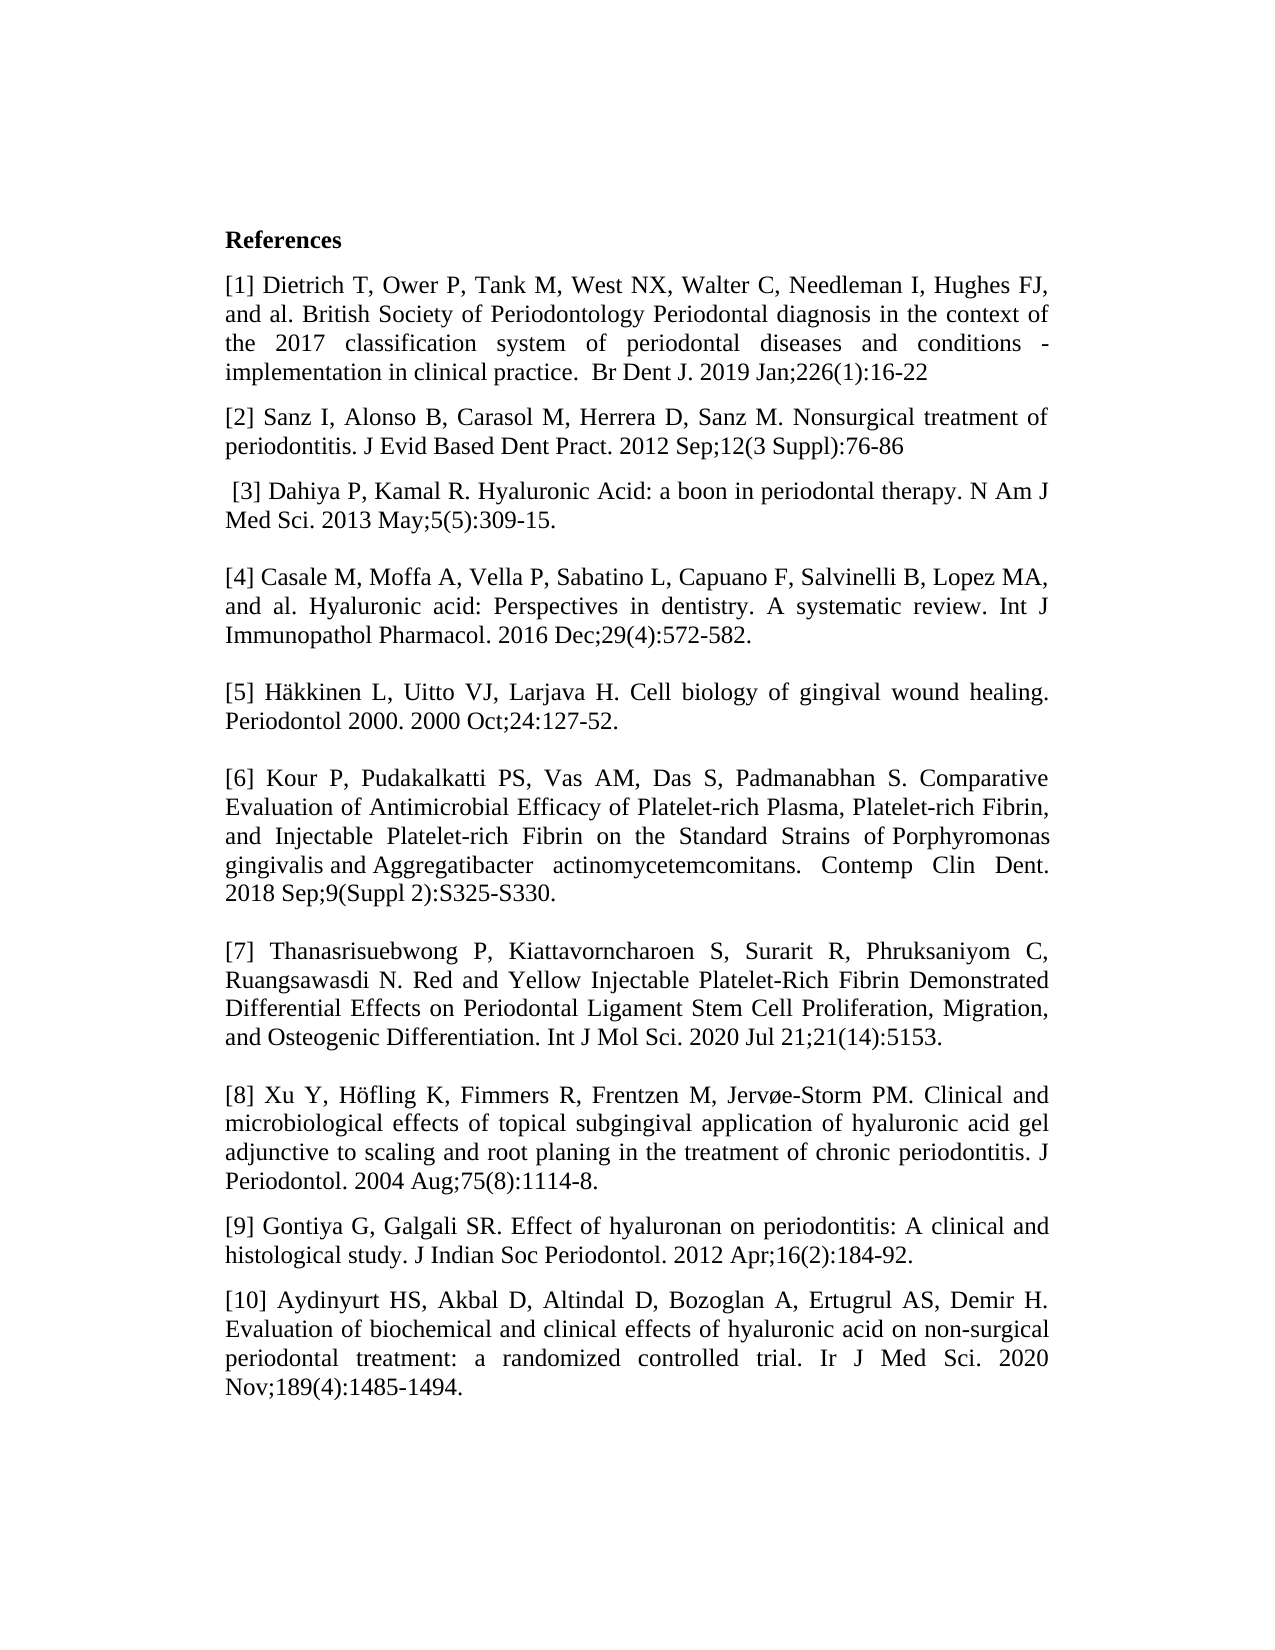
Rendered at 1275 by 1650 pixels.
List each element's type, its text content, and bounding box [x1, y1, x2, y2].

text [7] Thanasrisuebwong P, Kiattavorncharoen S, Surarit R, Phruksaniyom C, Ruangsawasdi N. Red and Yellow Injectable Platelet-Rich Fibrin Demonstrated Differential Effects on Periodontal Ligament Stem Cell Proliferation, Migration, and Osteogenic Differentiation. Int J Mol Sci. 2020 Jul 21;21(14):5153. [225, 936, 1050, 1051]
text [8] Xu Y, Höfling K, Fimmers R, Frentzen M, Jervøe-Storm PM. Clinical and microbiological effects of topical subgingival application of hyaluronic acid gel adjunctive to scaling and root planing in the treatment of chronic periodontitis. J Periodontol. 2004 Aug;75(8):1114-8. [225, 1080, 1050, 1195]
text [2] Sanz I, Alonso B, Carasol M, Herrera D, Sanz M. Nonsurgical treatment of periodontitis. J Evid Based Dent Pract. 2012 Sep;12(3 Suppl):76-86 [225, 402, 1050, 459]
text [10] Aydinyurt HS, Akbal D, Altindal D, Bozoglan A, Ertugrul AS, Demir H. Evaluation of biochemical and clinical effects of hyaluronic acid on non-surgical periodontal treatment: a randomized controlled trial. Ir J Med Sci. 2020 Nov;189(4):1485-1494. [225, 1286, 1050, 1401]
text [6] Kour P, Pudakalkatti PS, Vas AM, Das S, Padmanabhan S. Comparative Evaluation of Antimicrobial Efficacy of Platelet-rich Plasma, Platelet-rich Fibrin, and Injectable Platelet-rich Fibrin on the Standard Strains of Porphyromonas gingivalis and Aggregatibacter actinomycetemcomitans. Contemp Clin Dent. 2018 Sep;9(Suppl 2):S325-S330. [225, 763, 1050, 907]
text [5] Häkkinen L, Uitto VJ, Larjava H. Cell biology of gingival wound healing. Periodontol 2000. 2000 Oct;24:127-52. [225, 677, 1050, 735]
text References [225, 225, 1050, 254]
text [9] Gontiya G, Galgali SR. Effect of hyaluronan on periodontitis: A clinical and histological study. J Indian Soc Periodontol. 2012 Apr;16(2):184-92. [225, 1211, 1050, 1269]
text [4] Casale M, Moffa A, Vella P, Sabatino L, Capuano F, Salvinelli B, Lopez MA, and al. Hyaluronic acid: Perspectives in dentistry. A systematic review. Int J Immunopathol Pharmacol. 2016 Dec;29(4):572-582. [225, 562, 1050, 648]
text [1] Dietrich T, Ower P, Tank M, West NX, Walter C, Needleman I, Hughes FJ, and al. British Society of Periodontology Periodontal diagnosis in the context of the 2017 classification system of periodontal diseases and conditions - implementation in clinical practice. Br Dent J. 2019 Jan;226(1):16-22 [225, 270, 1050, 385]
text [3] Dahiya P, Kamal R. Hyaluronic Acid: a boon in periodontal therapy. N Am J Med Sci. 2013 May;5(5):309-15. [225, 476, 1050, 534]
